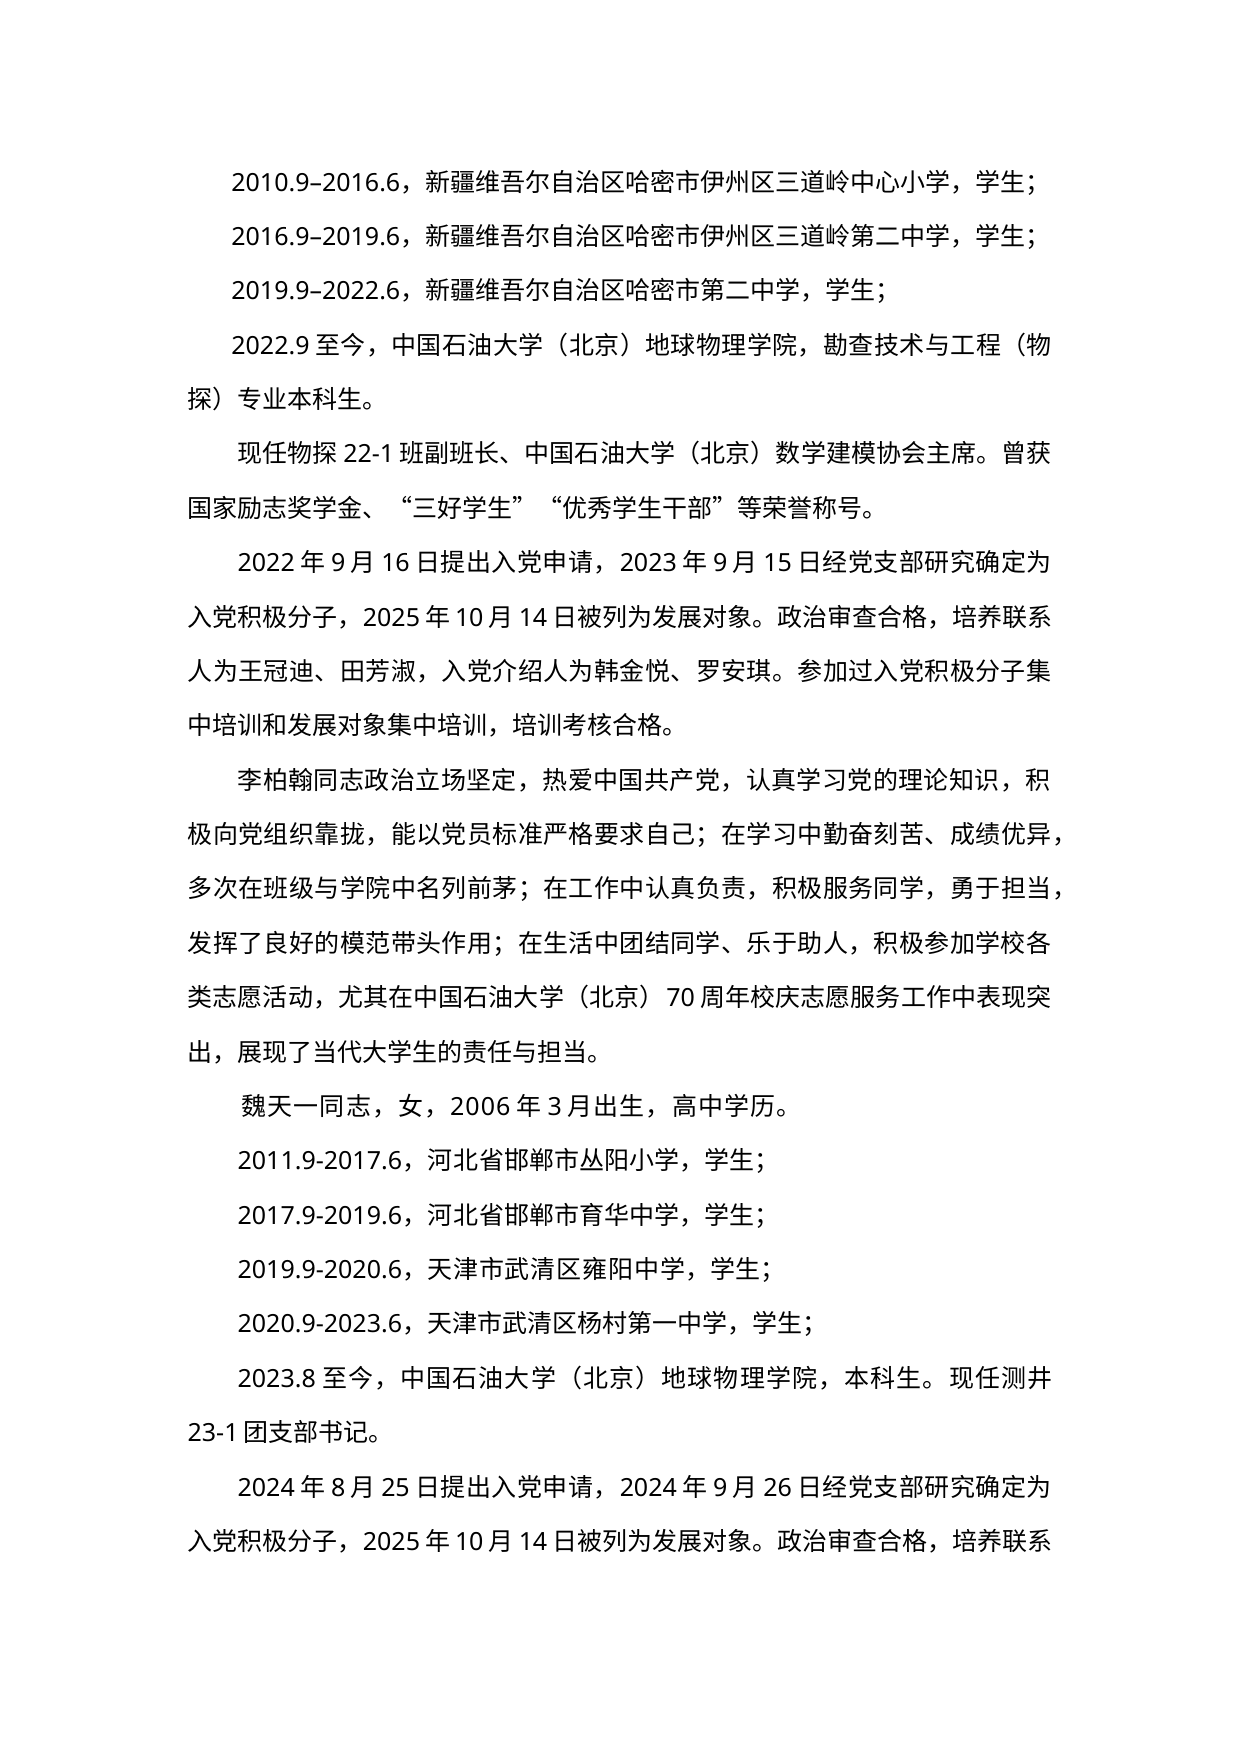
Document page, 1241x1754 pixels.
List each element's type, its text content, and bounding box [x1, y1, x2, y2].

text 2017.9-2019.6，河北省邯郸市育华中学，学生； [187, 1195, 1053, 1231]
text 李柏翰同志政治立场坚定，热爱中国共产党，认真学习党的理论知识，积极向党组织靠拢，能以党员标准严格要求自己；在学习中勤奋刻苦、成绩优异，多次在班级与学院中名列前茅；在工作中认真负责，积极服务同学，勇于担当，发挥了良好的模范带头作用；在生活中团结同学、乐于助人，积极参加学校各类志愿活动，尤其在中国石油大学（北京）70周年校庆志愿服务工作中表现突出，展现了当代大学生的责任与担当。 [187, 760, 1053, 1068]
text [187, 162, 1053, 416]
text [187, 1467, 1053, 1558]
text 2023.8至今，中国石油大学（北京）地球物理学院，本科生。现任测井23-1团支部书记。 [187, 1358, 1053, 1449]
text 2011.9-2017.6，河北省邯郸市丛阳小学，学生； [187, 1141, 1053, 1177]
text 2020.9-2023.6，天津市武清区杨村第一中学，学生； [187, 1304, 1053, 1340]
text 2019.9-2020.6，天津市武清区雍阳中学，学生； [187, 1249, 1053, 1286]
text 2022年9月16日提出入党申请，2023年9月15日经党支部研究确定为入党积极分子，2025年10月14日被列为发展对象。政治审查合格，培养联系人为王冠迪、田芳淑，入党介绍人为韩金悦、罗安琪。参加过入党积极分子集中培训和发展对象集中培训，培训考核合格。 [187, 543, 1053, 742]
text 魏天一同志，女，2006年3月出生，高中学历。 [187, 1086, 1053, 1123]
text 现任物探22-1班副班长、中国石油大学（北京）数学建模协会主席。曾获国家励志奖学金、“三好学生”“优秀学生干部”等荣誉称号。 [187, 434, 1053, 524]
